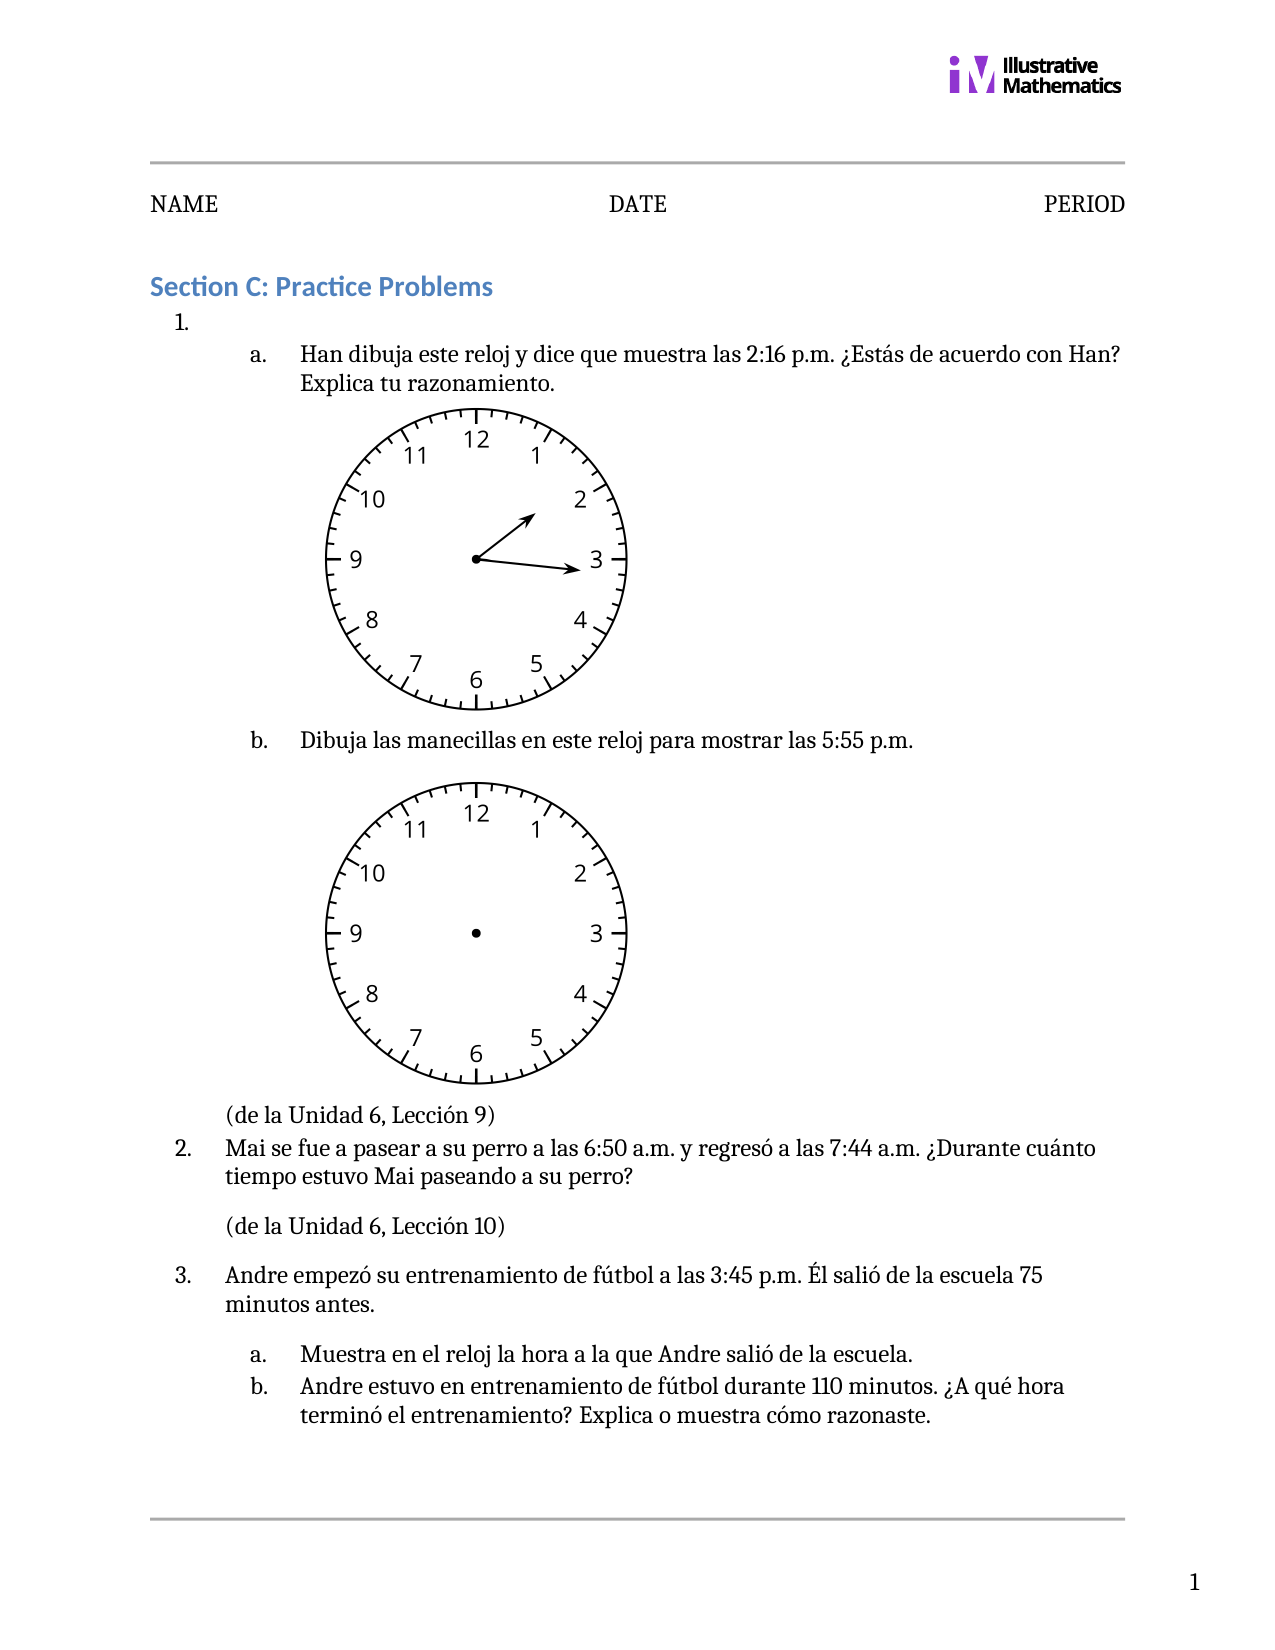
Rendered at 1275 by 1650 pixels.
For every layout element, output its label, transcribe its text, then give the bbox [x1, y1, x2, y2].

list Andre empezó su entrenamiento de fútbol a las 3:45 p.m. Él salió de la escuela 75 minutos antes. [175, 1261, 1125, 1319]
list Mai se fue a pasear a su perro a las 6:50 a.m. y regresó a las 7:44 a.m. ¿Durante cuánto tiempo estuvo Mai paseando a su perro? [175, 1133, 1125, 1191]
list (de la Unidad 6, Lección 10) [175, 1212, 1125, 1241]
list Andre estuvo en entrenamiento de fútbol durante 110 minutos. ¿A qué hora terminó el entrenamiento? Explica o muestra cómo razonaste. [250, 1372, 1125, 1430]
list Muestra en el reloj la hora a la que Andre salió de la escuela. [250, 1340, 1125, 1368]
list Dibuja las manecillas en este reloj para mostrar las 5:55 p.m. [250, 726, 1125, 755]
list Han dibuja este reloj y dice que muestra las 2:16 p.m. ¿Estás de acuerdo con Han? Explica tu razonamiento. [250, 340, 1125, 398]
list (de la Unidad 6, Lección 9) [175, 1101, 1125, 1130]
picture [318, 776, 634, 1091]
subtitle Section C: Practice Problems [150, 268, 1125, 304]
picture [318, 401, 634, 717]
picture [949, 55, 1121, 93]
